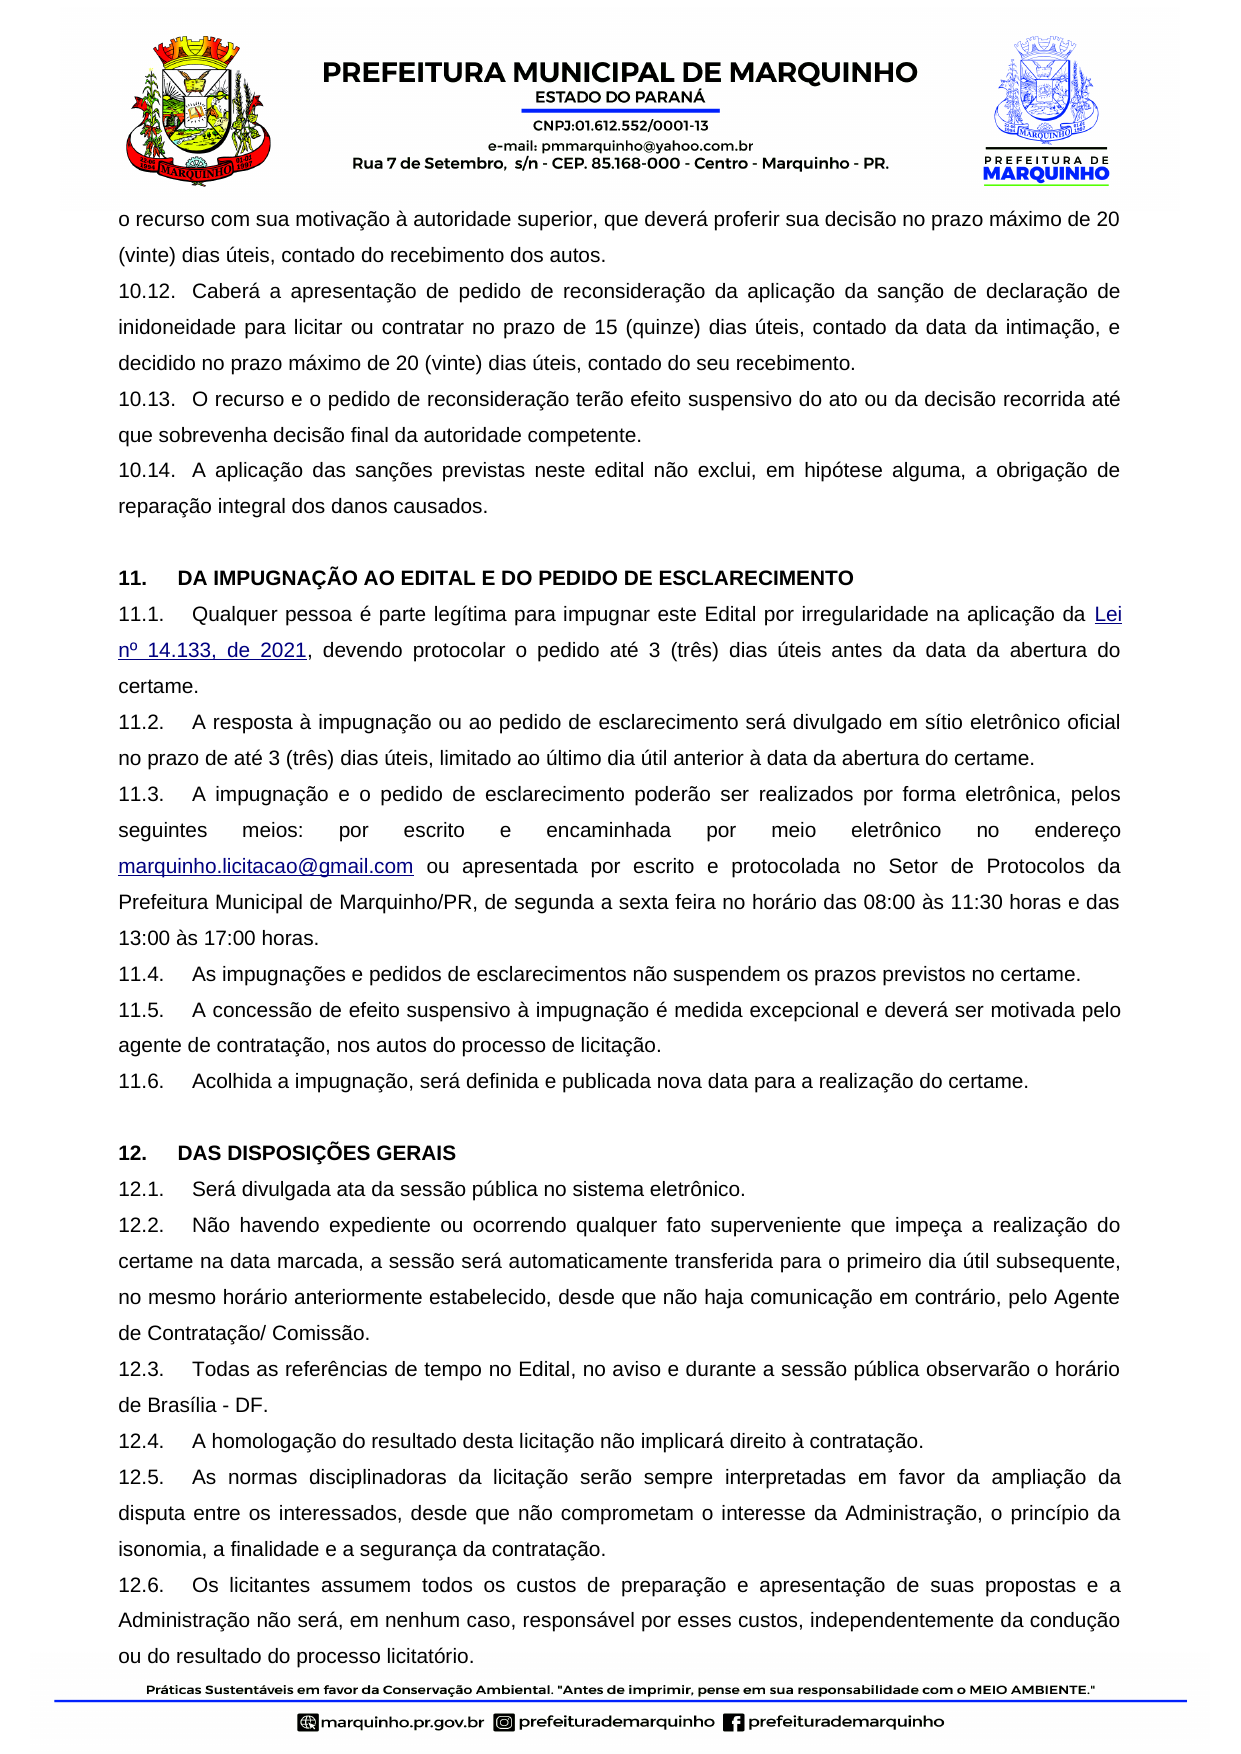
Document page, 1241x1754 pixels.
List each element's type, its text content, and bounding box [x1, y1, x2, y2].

text Todas as referências de tempo no Edital, no aviso e durante a sessão pública observarão o horário de Brasília - DF. [118, 1357, 1122, 1417]
text Os licitantes assumem todos os custos de preparação e apresentação de suas propostas e a Administração não será, em nenhum caso, responsável por esses custos, independentemente da condução ou do resultado do processo licitatório. [118, 1572, 1122, 1668]
text A impugnação e o pedido de esclarecimento poderão ser realizados por forma eletrônica, pelos seguintes meios: por escrito e encaminhada por meio eletrônico no endereço marquinho.licitacao@gmail.com ou apresentada por escrito e protocolada no Setor de Protocolos da Prefeitura Municipal de Marquinho/PR, de segunda a sexta feira no horário das 08:00 às 11:30 horas e das 13:00 às 17:00 horas. [118, 782, 1122, 949]
text Será divulgada ata da sessão pública no sistema eletrônico. [118, 1177, 1122, 1201]
text O recurso e o pedido de reconsideração terão efeito suspensivo do ato ou da decisão recorrida até que sobrevenha decisão final da autoridade competente. [118, 386, 1122, 446]
text DAS DISPOSIÇÕES GERAIS [118, 1141, 1122, 1165]
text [118, 207, 1122, 267]
text Caberá a apresentação de pedido de reconsideração da aplicação da sanção de declaração de inidoneidade para licitar ou contratar no prazo de 15 (quinze) dias úteis, contado da data da intimação, e decidido no prazo máximo de 20 (vinte) dias úteis, contado do seu recebimento. [118, 279, 1122, 374]
text DA IMPUGNAÇÃO AO EDITAL E DO PEDIDO DE ESCLARECIMENTO [118, 566, 1122, 590]
text As normas disciplinadoras da licitação serão sempre interpretadas em favor da ampliação da disputa entre os interessados, desde que não comprometam o interesse da Administração, o princípio da isonomia, a finalidade e a segurança da contratação. [118, 1464, 1122, 1560]
text A concessão de efeito suspensivo à impugnação é medida excepcional e deverá ser motivada pelo agente de contratação, nos autos do processo de licitação. [118, 997, 1122, 1057]
text Não havendo expediente ou ocorrendo qualquer fato superveniente que impeça a realização do certame na data marcada, a sessão será automaticamente transferida para o primeiro dia útil subsequente, no mesmo horário anteriormente estabelecido, desde que não haja comunicação em contrário, pelo Agente de Contratação/ Comissão. [118, 1213, 1122, 1345]
text A resposta à impugnação ou ao pedido de esclarecimento será divulgado em sítio eletrônico oficial no prazo de até 3 (três) dias úteis, limitado ao último dia útil anterior à data da abertura do certame. [118, 710, 1122, 770]
picture [60, 7, 1181, 211]
text As impugnações e pedidos de esclarecimentos não suspendem os prazos previstos no certame. [118, 961, 1122, 985]
text Qualquer pessoa é parte legítima para impugnar este Edital por irregularidade na aplicação da Lei nº 14.133, de 2021, devendo protocolar o pedido até 3 (três) dias úteis antes da data da abertura do certame. [118, 602, 1122, 698]
text A aplicação das sanções previstas neste edital não exclui, em hipótese alguma, a obrigação de reparação integral dos danos causados. [118, 458, 1122, 518]
picture [30, 1652, 1210, 1754]
text Acolhida a impugnação, será definida e publicada nova data para a realização do certame. [118, 1069, 1122, 1093]
text A homologação do resultado desta licitação não implicará direito à contratação. [118, 1429, 1122, 1453]
